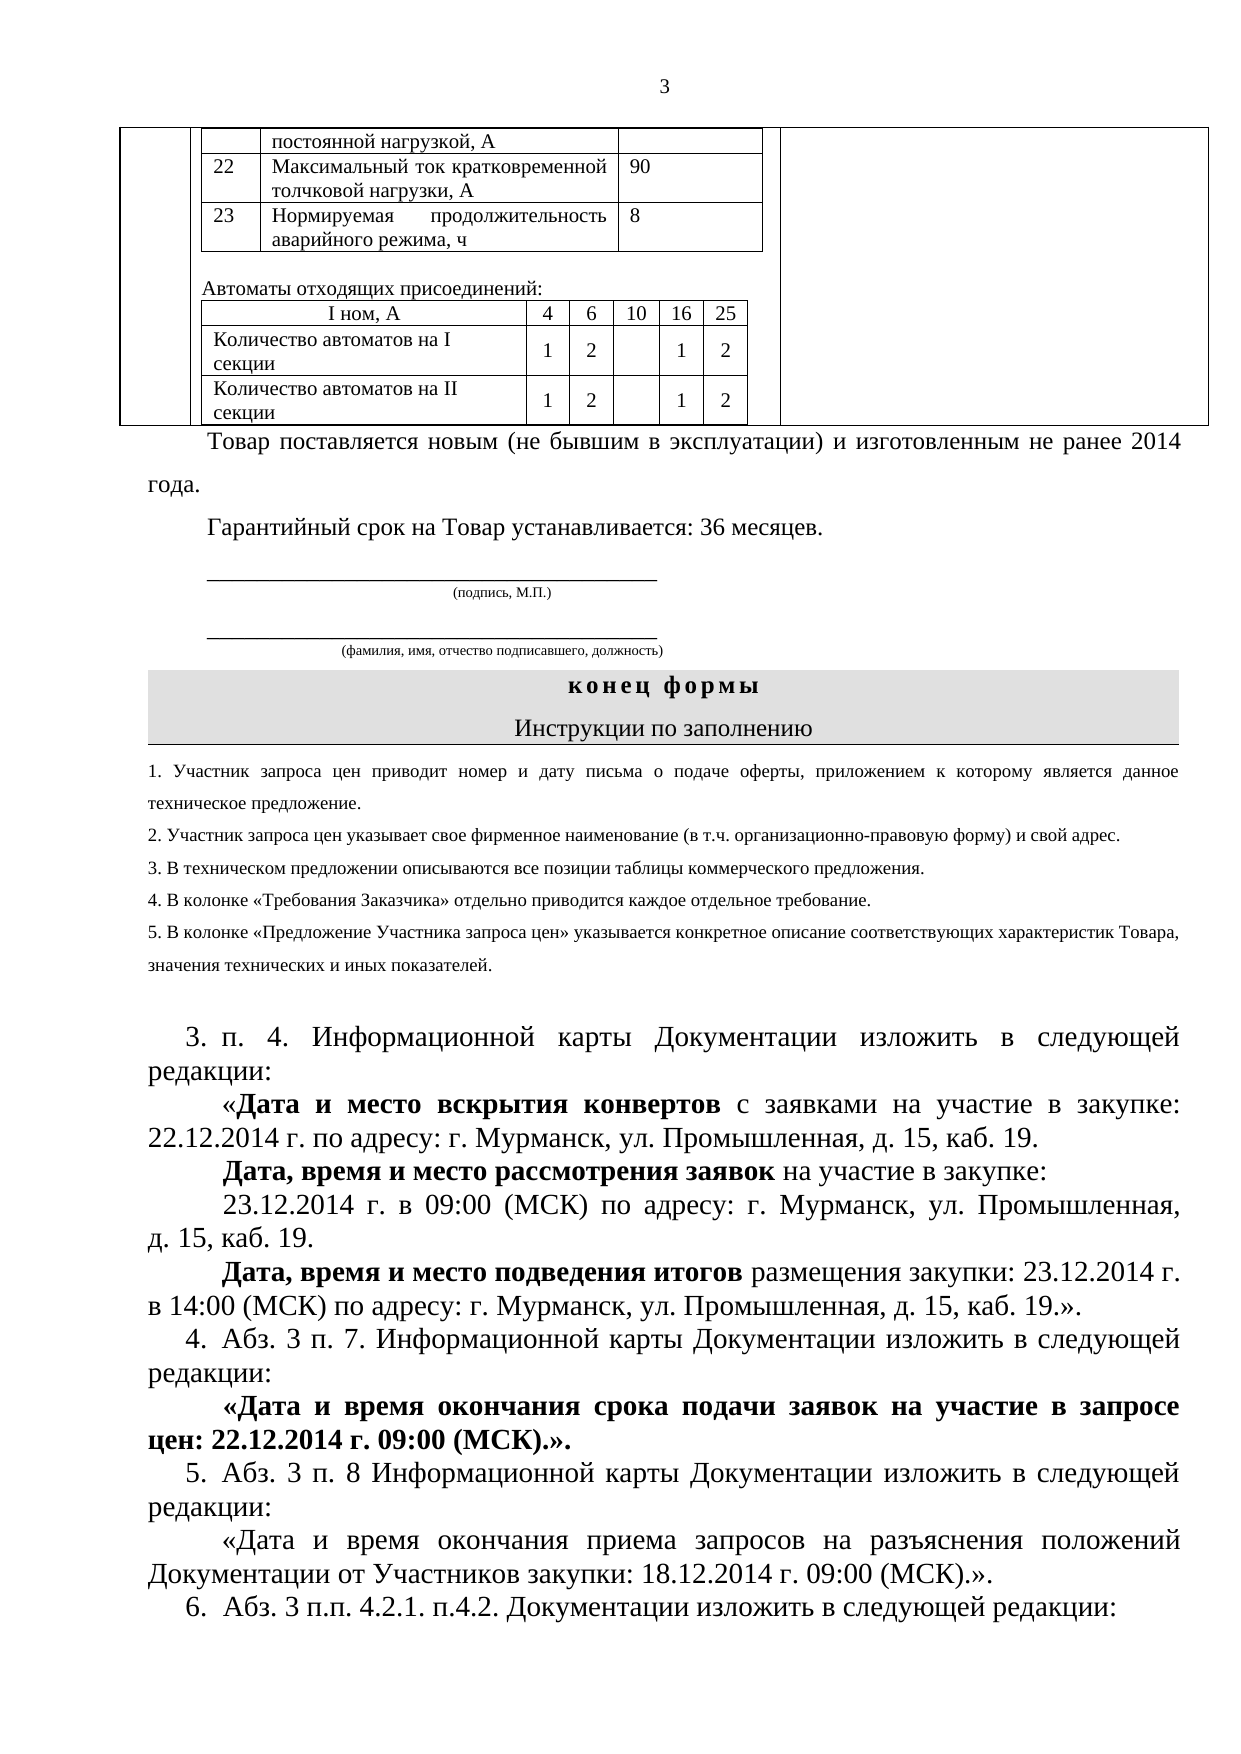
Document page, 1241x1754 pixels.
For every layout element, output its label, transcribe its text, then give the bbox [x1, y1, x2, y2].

text ____________________________________ [148, 555, 1181, 584]
text Товар поставляется новым (не бывшим в эксплуатации) и изготовленным не ранее 2014 года. [148, 426, 1181, 498]
list Дата, время и место подведения итогов размещения закупки: 23.12.2014 г. в 14:00 (МСК) по адресу: г. Мурманск, ул. Промышленная, д. 15, каб. 19.». [148, 1254, 1181, 1321]
text (фамилия, имя, отчество подписавшего, должность) [148, 642, 797, 670]
text Гарантийный срок на Товар устанавливается: 36 месяцев. [148, 512, 1181, 541]
text 5. В колонке «Предложение Участника запроса цен» указывается конкретное описание соответствующих характеристик Товара, значения технических и иных показателей. [148, 921, 1181, 975]
text 1. Участник запроса цен приводит номер и дату письма о подаче оферты, приложением к которому является данное техническое предложение. [148, 760, 1181, 813]
list «Дата и место вскрытия конвертов с заявками на участие в закупке: 22.12.2014 г. по адресу: г. Мурманск, ул. Промышленная, д. 15, каб. 19. [148, 1086, 1181, 1153]
list 23.12.2014 г. в 09:00 (МСК) по адресу: г. Мурманск, ул. Промышленная, д. 15, каб. 19. [148, 1187, 1181, 1254]
list «Дата и время окончания срока подачи заявок на участие в запросе цен: 22.12.2014 г. 09:00 (МСК).». [148, 1388, 1181, 1455]
list «Дата и время окончания приема запросов на разъяснения положений Документации от Участников закупки: 18.12.2014 г. 09:00 (МСК).». [148, 1522, 1181, 1589]
table_cell [781, 128, 1208, 425]
text 4. В колонке «Требования Заказчика» отдельно приводится каждое отдельное требование. [148, 889, 1181, 910]
list Абз. 3 п. 7. Информационной карты Документации изложить в следующей редакции: [148, 1321, 1181, 1388]
text Инструкции по заполнению [148, 713, 1179, 744]
list Абз. 3 п. 8 Информационной карты Документации изложить в следующей редакции: [148, 1455, 1181, 1522]
text 3. В техническом предложении описываются все позиции таблицы коммерческого предложения. [148, 857, 1181, 878]
list п. 4. Информационной карты Документации изложить в следующей редакции: [148, 1019, 1181, 1086]
table_cell [121, 128, 190, 425]
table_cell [191, 128, 780, 425]
list Абз. 3 п.п. 4.2.1. п.4.2. Документации изложить в следующей редакции: [185, 1589, 1181, 1623]
text ____________________________________ [148, 613, 1181, 642]
list Дата, время и место рассмотрения заявок на участие в закупке: [223, 1153, 1181, 1187]
text (подпись, М.П.) [148, 584, 797, 613]
text 2. Участник запроса цен указывает свое фирменное наименование (в т.ч. организационно-правовую форму) и свой адрес. [148, 824, 1181, 846]
text конец формы [148, 670, 1179, 699]
